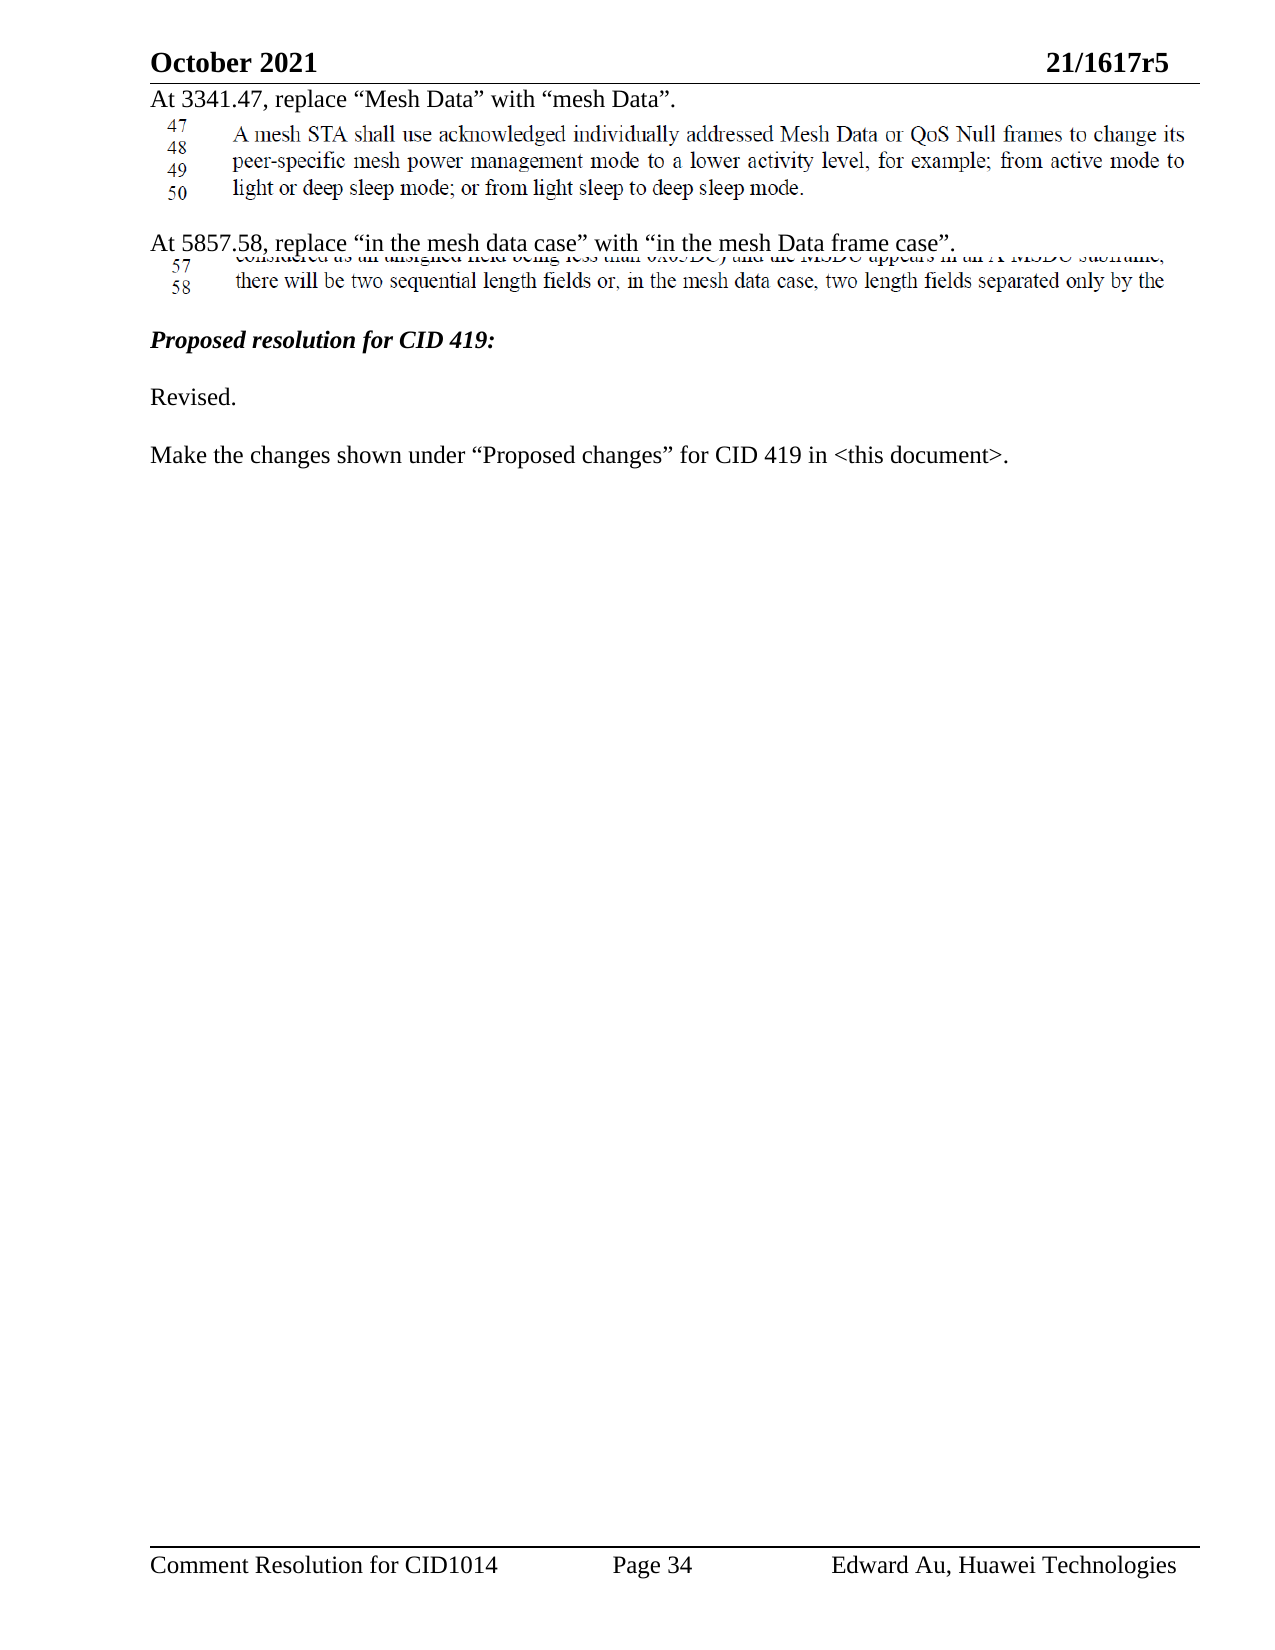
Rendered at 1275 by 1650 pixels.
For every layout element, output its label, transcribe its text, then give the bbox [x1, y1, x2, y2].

text Proposed resolution for CID 419: [150, 325, 1200, 354]
text Revised. [150, 382, 1200, 411]
text Make the changes shown under “Proposed changes” for CID 419 in <this document>. [150, 440, 1200, 469]
text At 3341.47, replace “Mesh Data” with “mesh Data”. [150, 84, 1200, 113]
text At 5857.58, replace “in the mesh data case” with “in the mesh Data frame case”. [150, 228, 1200, 257]
